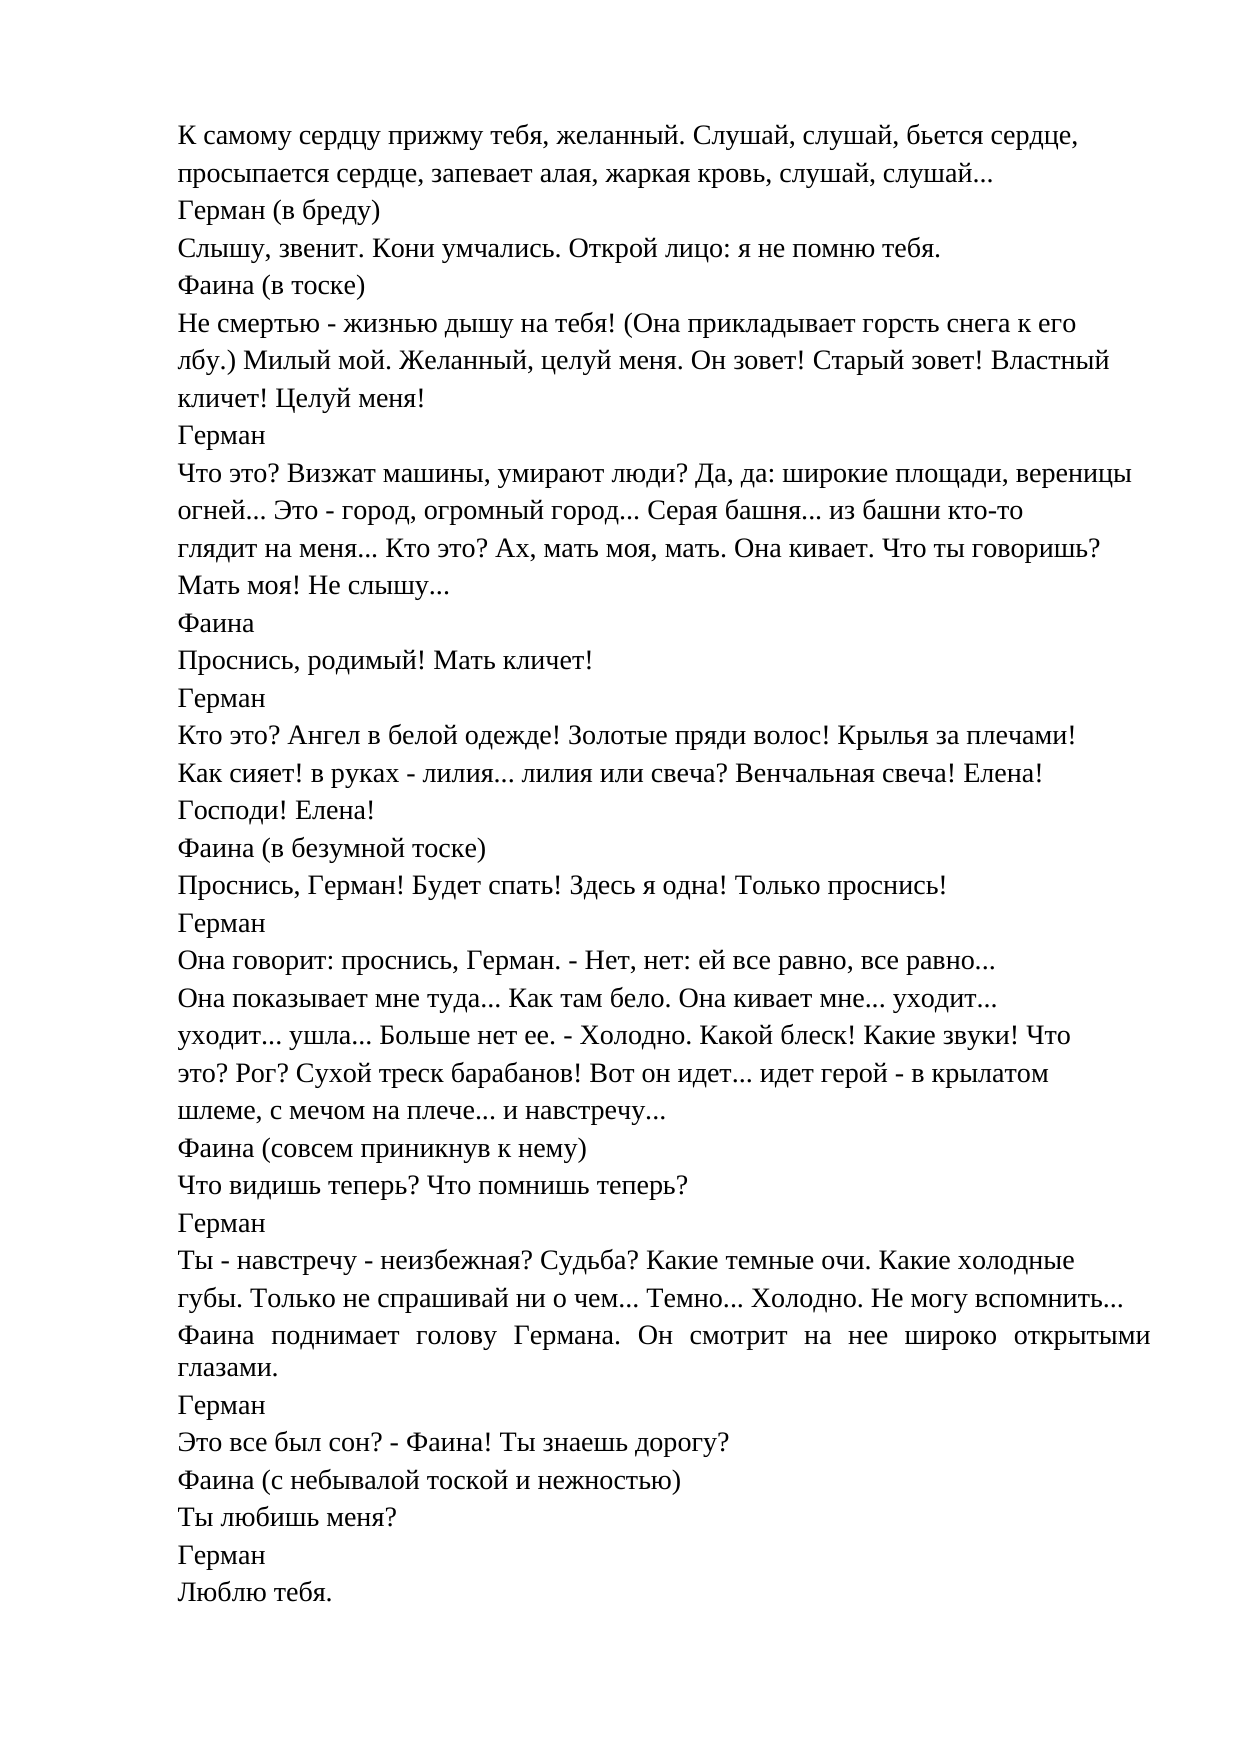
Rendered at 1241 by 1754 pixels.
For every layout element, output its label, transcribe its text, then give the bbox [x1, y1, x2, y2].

text Фаина [177, 606, 1152, 638]
text Ты любишь меня? [177, 1501, 1152, 1533]
text Герман [177, 906, 1152, 938]
text Фаина (совсем приникнув к нему) [177, 1131, 1152, 1163]
text Ты - навстречу - неизбежная? Судьба? Какие темные очи. Какие холодные [177, 1243, 1152, 1276]
text Проснись, родимый! Мать кличет! [177, 643, 1152, 676]
text Фаина (в тоске) [177, 268, 1152, 301]
text Герман [177, 681, 1152, 713]
text Герман [177, 418, 1152, 451]
text Люблю тебя. [177, 1576, 1152, 1608]
text шлеме, с мечом на плече... и навстречу... [177, 1093, 1152, 1126]
text Не смертью - жизнью дышу на тебя! (Она прикладывает горсть снега к его [177, 306, 1152, 338]
text Это все был сон? - Фаина! Ты знаешь дорогу? [177, 1426, 1152, 1458]
text лбу.) Милый мой. Желанный, целуй меня. Он зовет! Старый зовет! Властный [177, 343, 1152, 376]
text Она показывает мне туда... Как там бело. Она кивает мне... уходит... [177, 981, 1152, 1013]
text Фаина (в безумной тоске) [177, 831, 1152, 863]
text Герман [177, 1538, 1152, 1570]
text это? Рог? Сухой треск барабанов! Вот он идет... идет герой - в крылатом [177, 1056, 1152, 1088]
text Кто это? Ангел в белой одежде! Золотые пряди волос! Крылья за плечами! [177, 718, 1152, 751]
text огней... Это - город, огромный город... Серая башня... из башни кто-то [177, 493, 1152, 526]
text Фаина (с небывалой тоской и нежностью) [177, 1463, 1152, 1495]
text Герман [177, 1388, 1152, 1420]
text Как сияет! в руках - лилия... лилия или свеча? Венчальная свеча! Елена! [177, 756, 1152, 788]
text Герман (в бреду) [177, 193, 1152, 226]
text Слышу, звенит. Кони умчались. Открой лицо: я не помню тебя. [177, 231, 1152, 263]
text Фаина поднимает голову Германа. Он смотрит на нее широко открытыми глазами. [177, 1318, 1152, 1383]
text Она говорит: проснись, Герман. - Нет, нет: ей все равно, все равно... [177, 943, 1152, 976]
text кличет! Целуй меня! [177, 381, 1152, 413]
text К самому сердцу прижму тебя, желанный. Слушай, слушай, бьется сердце, [177, 118, 1152, 151]
text Господи! Елена! [177, 793, 1152, 826]
text глядит на меня... Кто это? Ах, мать моя, мать. Она кивает. Что ты говоришь? [177, 531, 1152, 563]
text Мать моя! Не слышу... [177, 568, 1152, 601]
text уходит... ушла... Больше нет ее. - Холодно. Какой блеск! Какие звуки! Что [177, 1018, 1152, 1051]
text Что видишь теперь? Что помнишь теперь? [177, 1168, 1152, 1201]
text Герман [177, 1206, 1152, 1238]
text губы. Только не спрашивай ни о чем... Темно... Холодно. Не могу вспомнить... [177, 1281, 1152, 1313]
text просыпается сердце, запевает алая, жаркая кровь, слушай, слушай... [177, 156, 1152, 188]
text Что это? Визжат машины, умирают люди? Да, да: широкие площади, вереницы [177, 456, 1152, 488]
text Проснись, Герман! Будет спать! Здесь я одна! Только проснись! [177, 868, 1152, 901]
